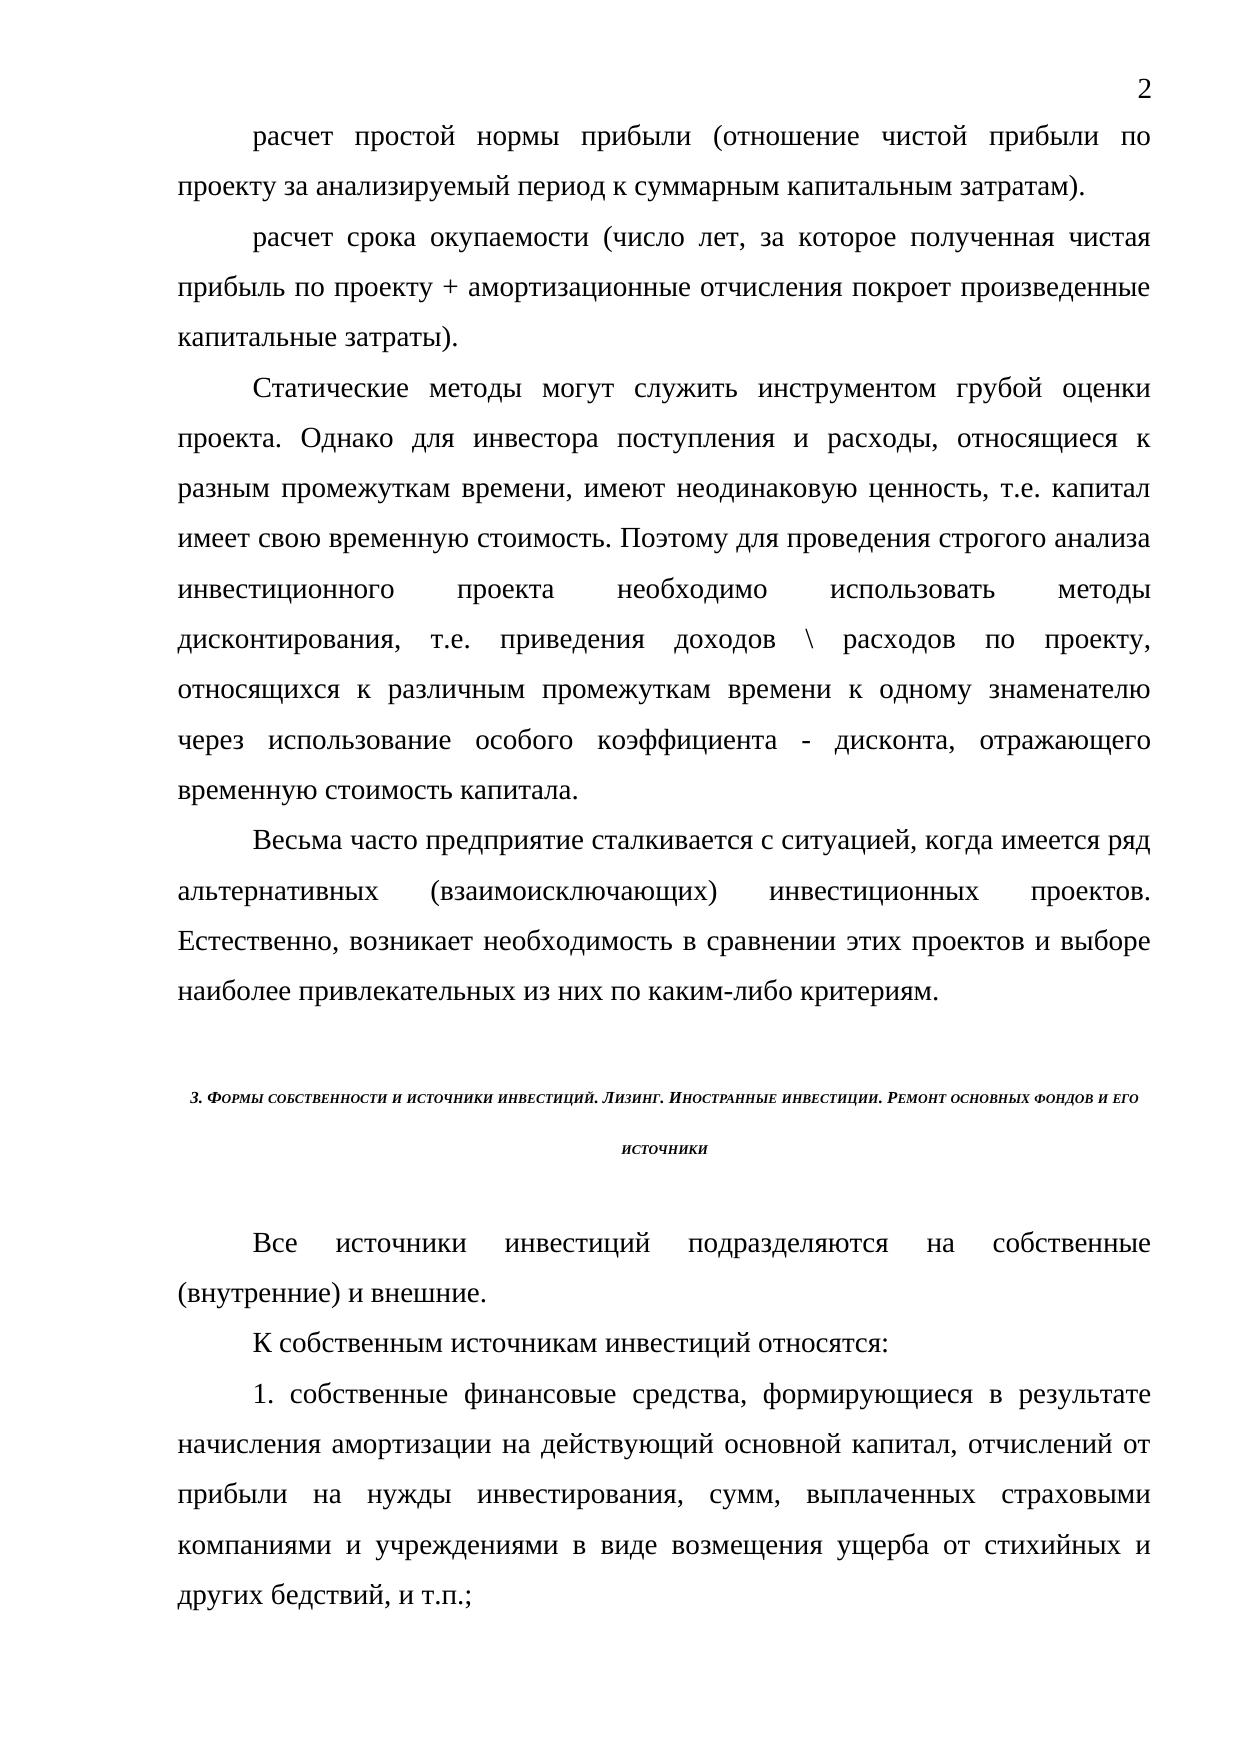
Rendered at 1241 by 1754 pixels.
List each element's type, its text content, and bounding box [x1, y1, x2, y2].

text 1. собственные финансовые средства, формирующиеся в результате начисления амортизации на действующий основной капитал, отчислений от прибыли на нужды инвестирования, сумм, выплаченных страховыми компаниями и учреждениями в виде возмещения ущерба от стихийных и других бедствий, и т.п.; [177, 1376, 1152, 1611]
text Весьма часто предприятие сталкивается с ситуацией, когда имеется ряд альтернативных (взаимоисключающих) инвестиционных проектов. Естественно, возникает необходимость в сравнении этих проектов и выборе наиболее привлекательных из них по каким-либо критериям. [177, 822, 1152, 1007]
text Статические методы могут служить инструментом грубой оценки проекта. Однако для инвестора поступления и расходы, относящиеся к разным промежуткам времени, имеют неодинаковую ценность, т.е. капитал имеет свою временную стоимость. Поэтому для проведения строгого анализа инвестиционного проекта необходимо использовать методы дисконтирования, т.е. приведения доходов \ расходов по проекту, относящихся к различным промежуткам времени к одному знаменателю через использование особого коэффициента - дисконта, отражающего временную стоимость капитала. [177, 370, 1152, 806]
text Все источники инвестиций подразделяются на собственные (внутренние) и внешние. [177, 1225, 1152, 1309]
text расчет срока окупаемости (число лет, за которое полученная чистая прибыль по проекту + амортизационные отчисления покроет произведенные капитальные затраты). [177, 219, 1152, 353]
subtitle 3. Формы собственности и источники инвестиций. Лизинг. Иностранные инвестиции. Ремонт основных фондов и его источники [177, 1074, 1152, 1158]
text К собственным источникам инвестиций относятся: [177, 1326, 1152, 1359]
text расчет простой нормы прибыли (отношение чистой прибыли по проекту за анализируемый период к суммарным капитальным затратам). [177, 118, 1152, 202]
